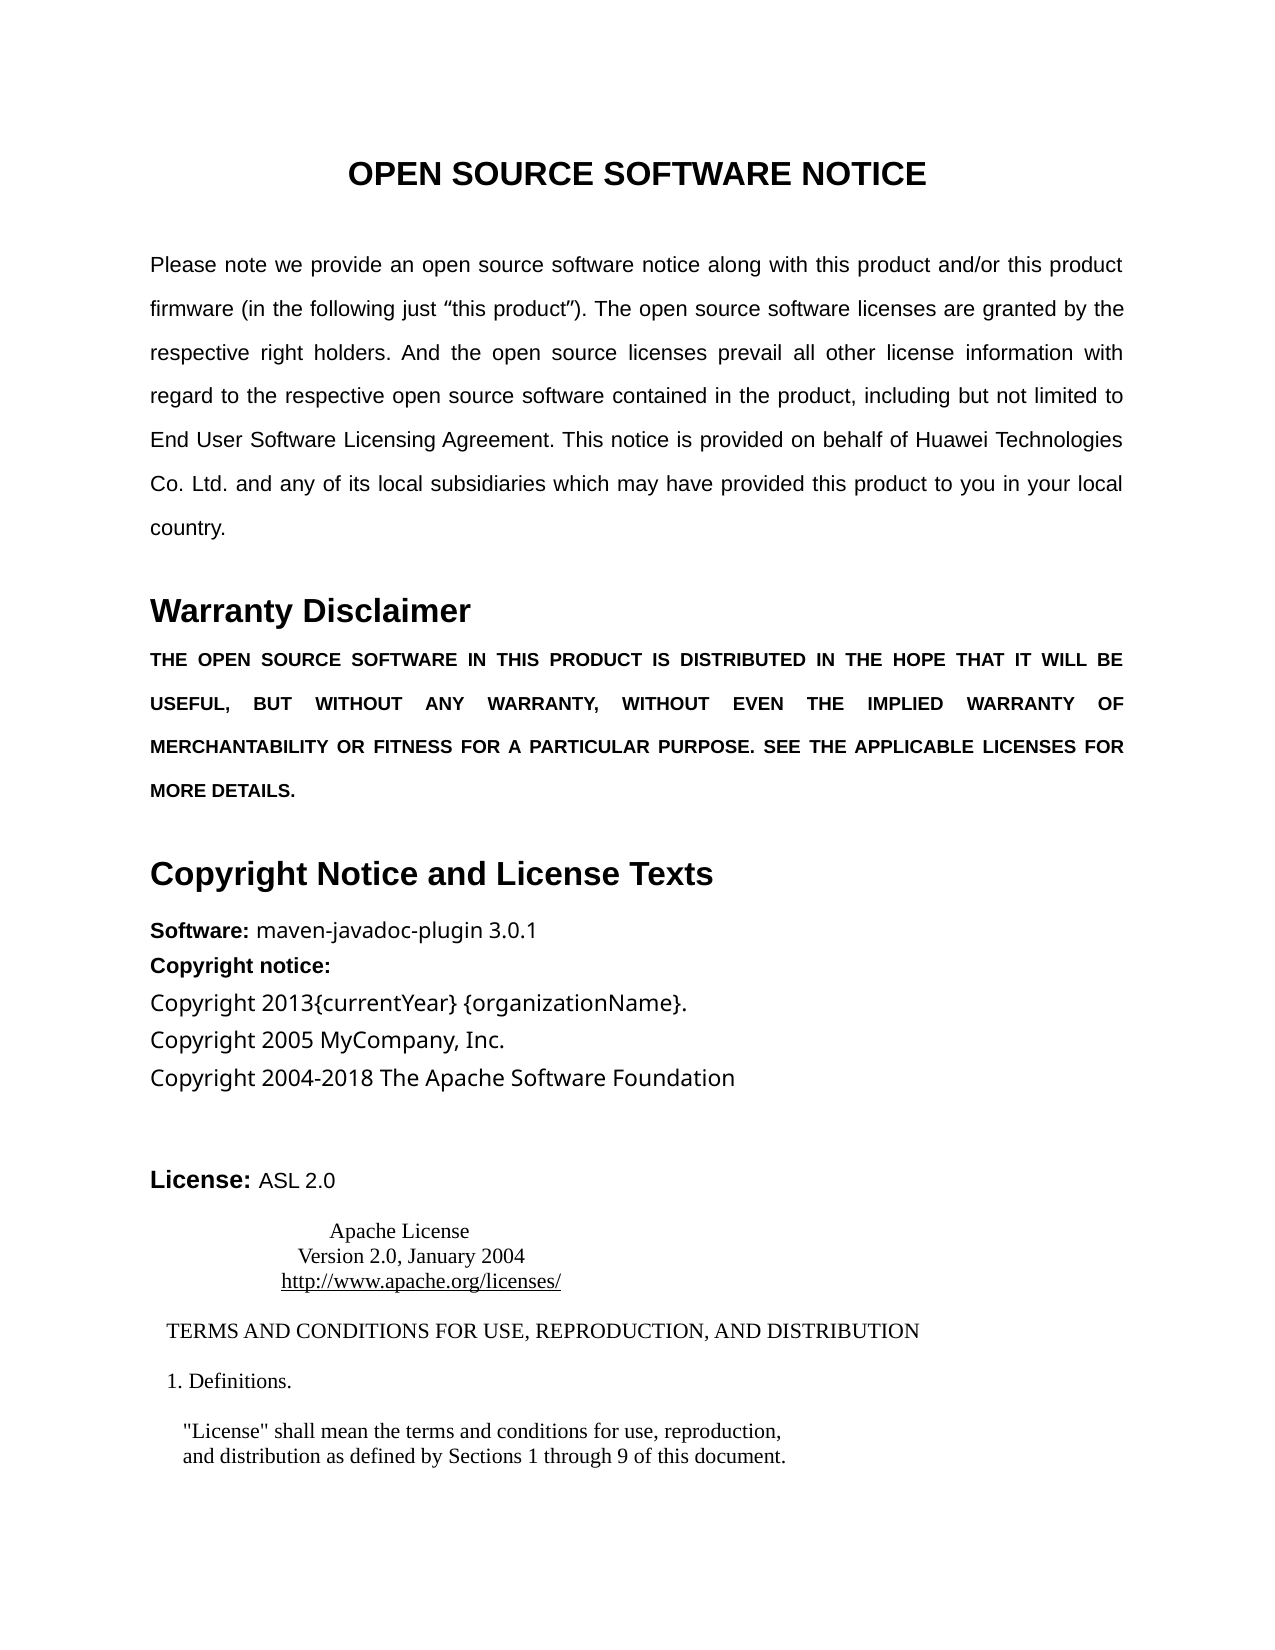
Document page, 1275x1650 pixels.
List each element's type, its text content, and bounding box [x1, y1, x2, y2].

text License: ASL 2.0 [150, 1169, 1125, 1194]
text Copyright Notice and License Texts [150, 850, 1125, 894]
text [150, 1194, 1125, 1494]
text OPEN SOURCE SOFTWARE NOTICE [150, 150, 1125, 194]
text Warranty Disclaimer [150, 587, 1125, 631]
text The open source software in this product is distributed in the hope that it will be useful, but WITHOUT ANY WARRANTY, without even the implied warranty of MERCHANTABILITY or FITNESS FOR A PARTICULAR PURPOSE. See the applicable licenses for more details. [150, 631, 1125, 806]
text Copyright notice: Copyright 2013{currentYear} {organizationName}. Copyright 2005 MyCompany, Inc. Copyright 2004-2018 The Apache Software Foundation [150, 944, 1125, 1169]
text Software: maven-javadoc-plugin 3.0.1 [150, 919, 1125, 944]
text Please note we provide an open source software notice along with this product and/or this product firmware (in the following just “this product”). The open source software licenses are granted by the respective right holders. And the open source licenses prevail all other license information with regard to the respective open source software contained in the product, including but not limited to End User Software Licensing Agreement. This notice is provided on behalf of Huawei Technologies Co. Ltd. and any of its local subsidiaries which may have provided this product to you in your local country. [150, 237, 1125, 544]
